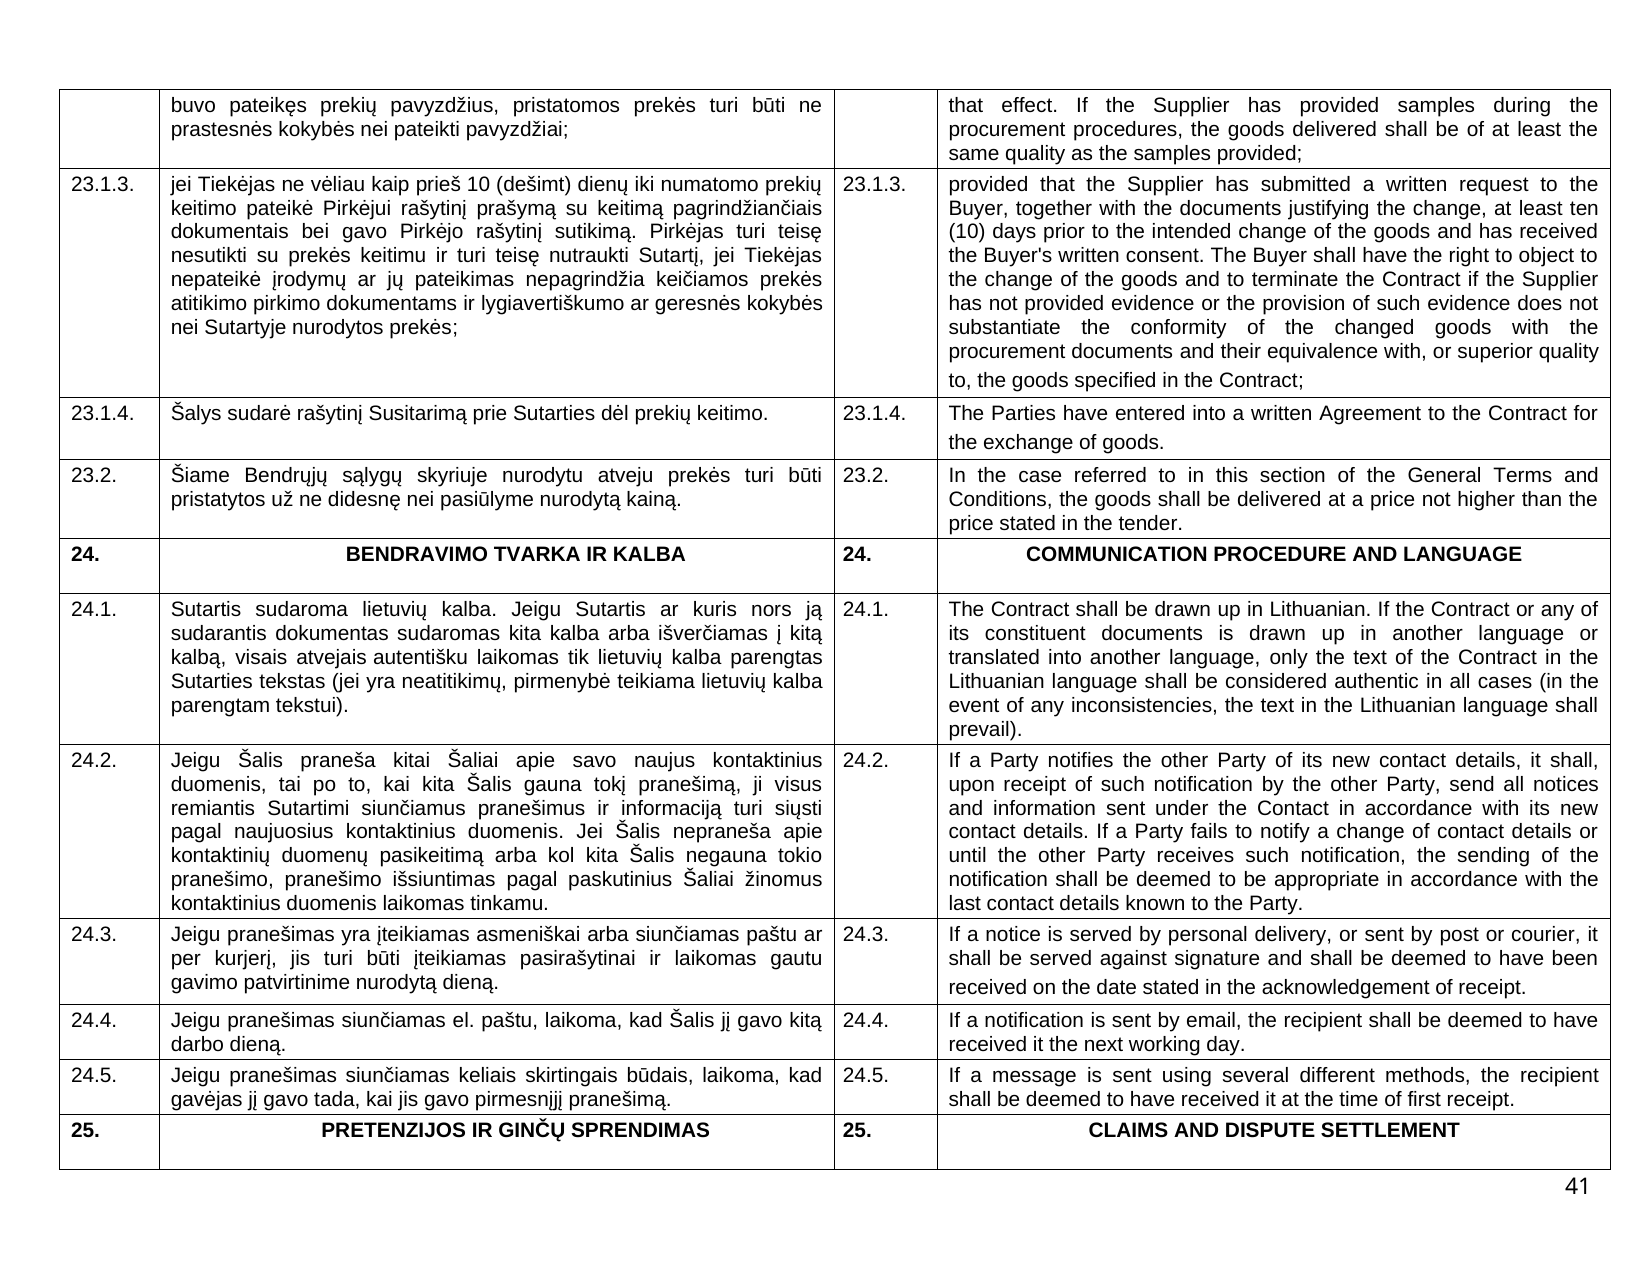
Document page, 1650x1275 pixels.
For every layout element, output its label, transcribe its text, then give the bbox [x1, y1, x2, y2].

table_cell The Contract shall be drawn up in Lithuanian. If the Contract or any of its constituent documents is drawn up in another language or translated into another language, only the text of the Contract in the Lithuanian language shall be considered authentic in all cases (in the event of any inconsistencies, the text in the Lithuanian language shall prevail). [938, 594, 1610, 743]
table_cell [835, 460, 937, 538]
table_cell [835, 745, 937, 918]
table_cell Bendravimo tvarka ir kalba [160, 539, 834, 593]
table_cell In the case referred to in this section of the General Terms and Conditions, the goods shall be delivered at a price not higher than the price stated in the tender. [938, 460, 1610, 538]
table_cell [938, 90, 1610, 167]
table_cell [60, 1005, 159, 1059]
table_cell [835, 1005, 937, 1059]
table_cell Jeigu pranešimas yra įteikiamas asmeniškai arba siunčiamas paštu ar per kurjerį, jis turi būti įteikiamas pasirašytinai ir laikomas gautu gavimo patvirtinime nurodytą dieną. [160, 919, 834, 1004]
table_cell [60, 594, 159, 743]
table_cell [60, 90, 159, 167]
table_cell If a message is sent using several different methods, the recipient shall be deemed to have received it at the time of first receipt. [938, 1060, 1610, 1114]
table_cell If a notice is served by personal delivery, or sent by post or courier, it shall be served against signature and shall be deemed to have been received on the date stated in the acknowledgement of receipt. [938, 919, 1610, 1004]
table_cell Pretenzijos ir ginčų sprendimas [160, 1115, 834, 1168]
table_cell Šiame Bendrųjų sąlygų skyriuje nurodytu atveju prekės turi būti pristatytos už ne didesnę nei pasiūlyme nurodytą kainą. [160, 460, 834, 538]
table_cell Jeigu pranešimas siunčiamas keliais skirtingais būdais, laikoma, kad gavėjas jį gavo tada, kai jis gavo pirmesnįjį pranešimą. [160, 1060, 834, 1114]
table_cell [60, 169, 159, 397]
table_cell [835, 539, 937, 593]
table_cell [835, 919, 937, 1004]
table_cell Sutartis sudaroma lietuvių kalba. Jeigu Sutartis ar kuris nors ją sudarantis dokumentas sudaromas kita kalba arba išverčiamas į kitą kalbą, visais atvejais autentišku laikomas tik lietuvių kalba parengtas Sutarties tekstas (jei yra neatitikimų, pirmenybė teikiama lietuvių kalba parengtam tekstui). [160, 594, 834, 743]
table_cell [60, 460, 159, 538]
table_cell The Parties have entered into a written Agreement to the Contract for the exchange of goods. [938, 398, 1610, 459]
table_cell [60, 1115, 159, 1168]
table_cell Jeigu Šalis praneša kitai Šaliai apie savo naujus kontaktinius duomenis, tai po to, kai kita Šalis gauna tokį pranešimą, ji visus remiantis Sutartimi siunčiamus pranešimus ir informaciją turi siųsti pagal naujuosius kontaktinius duomenis. Jei Šalis nepraneša apie kontaktinių duomenų pasikeitimą arba kol kita Šalis negauna tokio pranešimo, pranešimo išsiuntimas pagal paskutinius Šaliai žinomus kontaktinius duomenis laikomas tinkamu. [160, 745, 834, 918]
table_cell [835, 90, 937, 167]
table_cell jei Tiekėjas ne vėliau kaip prieš 10 (dešimt) dienų iki numatomo prekių keitimo pateikė Pirkėjui rašytinį prašymą su keitimą pagrindžiančiais dokumentais bei gavo Pirkėjo rašytinį sutikimą. Pirkėjas turi teisę nesutikti su prekės keitimu ir turi teisę nutraukti Sutartį, jei Tiekėjas nepateikė įrodymų ar jų pateikimas nepagrindžia keičiamos prekės atitikimo pirkimo dokumentams ir lygiavertiškumo ar geresnės kokybės nei Sutartyje nurodytos prekės; [160, 169, 834, 397]
table_cell [835, 398, 937, 459]
table_cell CLAIMS AND DISPUTE SETTLEMENT [938, 1115, 1610, 1168]
table_cell COMMUNICATION PROCEDURE AND LANGUAGE [938, 539, 1610, 593]
table_cell [835, 169, 937, 397]
table_cell [60, 1060, 159, 1114]
table_cell If a Party notifies the other Party of its new contact details, it shall, upon receipt of such notification by the other Party, send all notices and information sent under the Contact in accordance with its new contact details. If a Party fails to notify a change of contact details or until the other Party receives such notification, the sending of the notification shall be deemed to be appropriate in accordance with the last contact details known to the Party. [938, 745, 1610, 918]
table_cell [60, 398, 159, 459]
table_cell [60, 539, 159, 593]
table_cell [60, 745, 159, 918]
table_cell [160, 90, 834, 167]
table_cell Šalys sudarė rašytinį Susitarimą prie Sutarties dėl prekių keitimo. [160, 398, 834, 459]
table_cell [835, 1060, 937, 1114]
table_cell [60, 919, 159, 1004]
table_cell If a notification is sent by email, the recipient shall be deemed to have received it the next working day. [938, 1005, 1610, 1059]
table_cell [835, 594, 937, 743]
table_cell Jeigu pranešimas siunčiamas el. paštu, laikoma, kad Šalis jį gavo kitą darbo dieną. [160, 1005, 834, 1059]
table_cell [835, 1115, 937, 1168]
table_cell provided that the Supplier has submitted a written request to the Buyer, together with the documents justifying the change, at least ten (10) days prior to the intended change of the goods and has received the Buyer's written consent. The Buyer shall have the right to object to the change of the goods and to terminate the Contract if the Supplier has not provided evidence or the provision of such evidence does not substantiate the conformity of the changed goods with the procurement documents and their equivalence with, or superior quality to, the goods specified in the Contract; [938, 169, 1610, 397]
